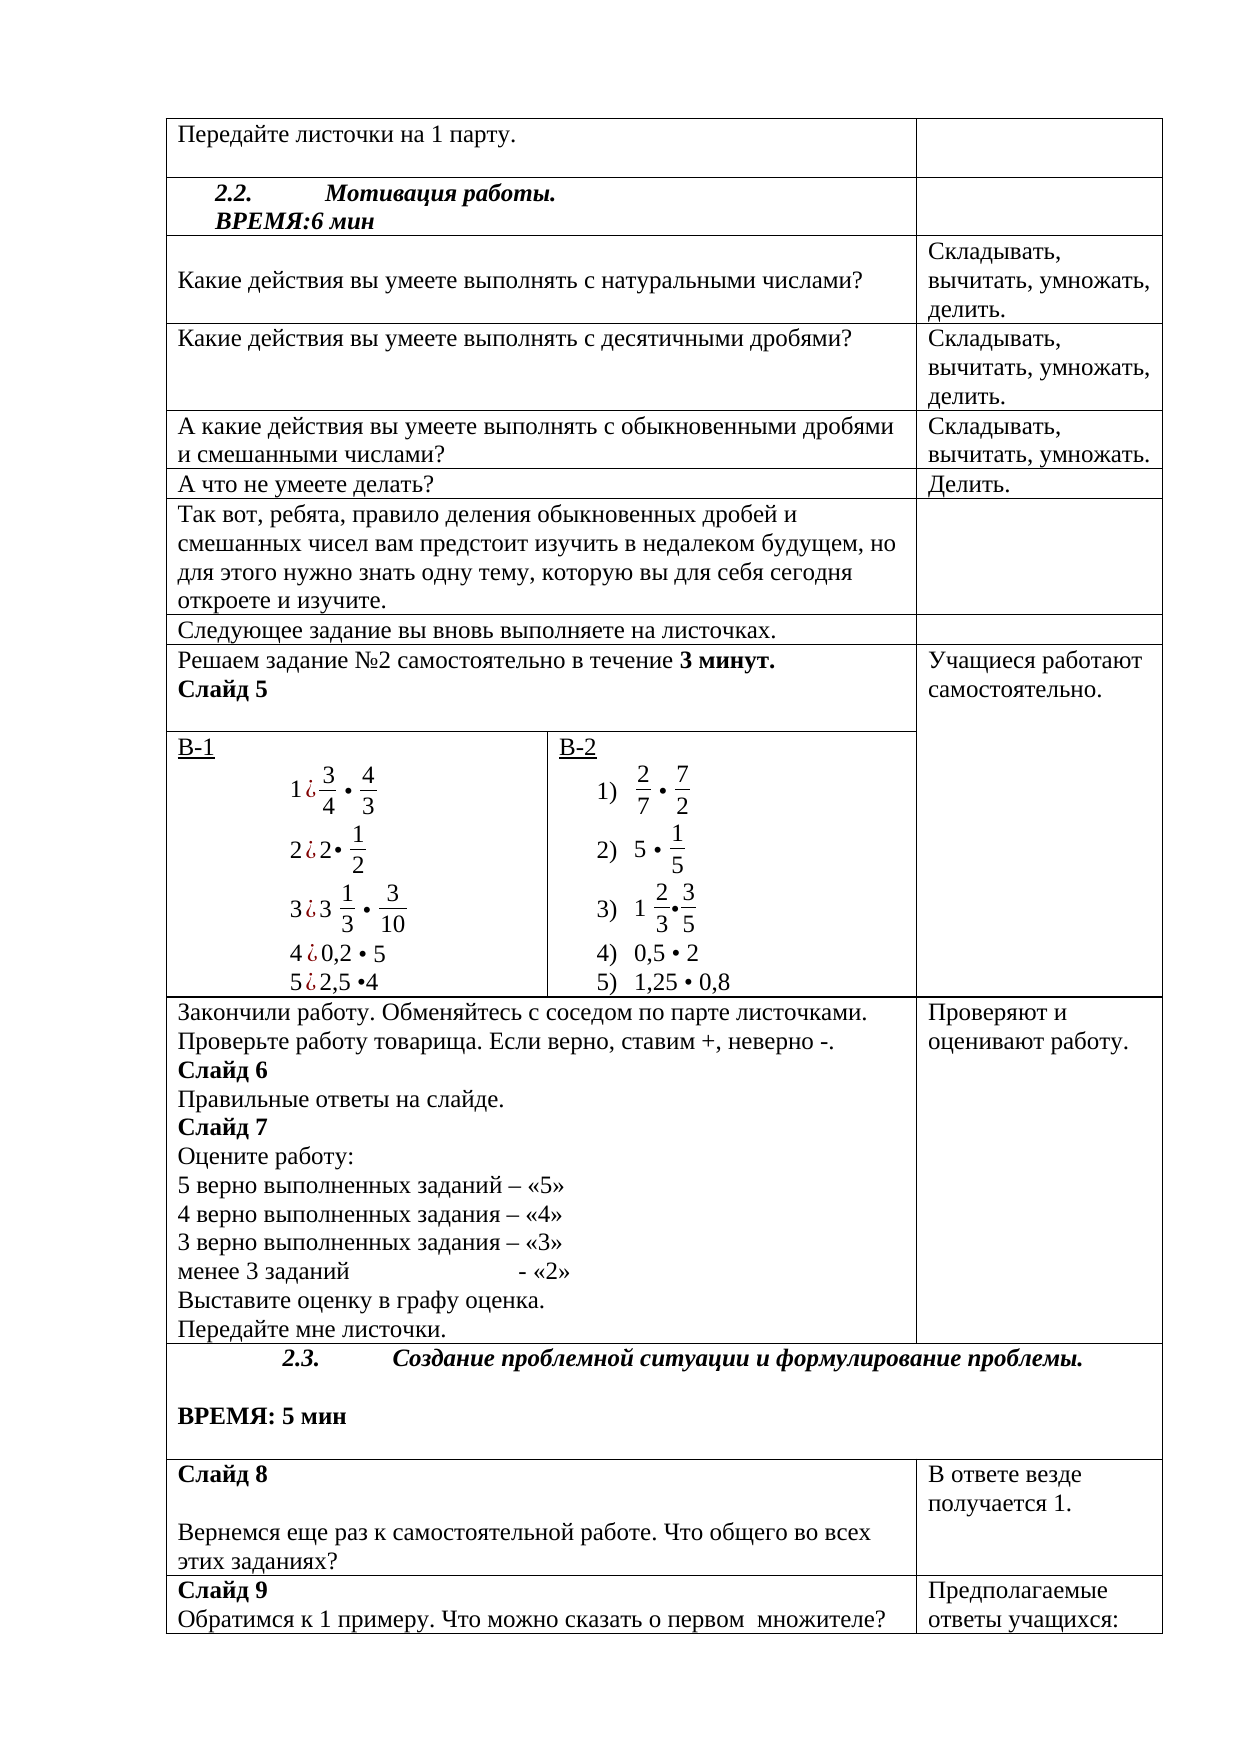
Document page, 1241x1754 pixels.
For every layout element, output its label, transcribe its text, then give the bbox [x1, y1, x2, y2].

table_cell [917, 615, 1162, 644]
table_cell В-1 • • • 5 •4 [167, 732, 547, 996]
table_cell Какие действия вы умеете выполнять с десятичными дробями? [167, 324, 916, 410]
table_cell Создание проблемной ситуации и формулирование проблемы. ВРЕМЯ: 5 мин [167, 1344, 1162, 1458]
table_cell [167, 119, 916, 177]
table_cell [917, 178, 1162, 235]
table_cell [167, 1576, 916, 1633]
table_cell А что не умеете делать? [167, 469, 916, 498]
table_cell В ответе везде получается 1. [917, 1460, 1162, 1574]
table_cell А какие действия вы умеете выполнять с обыкновенными дробями и смешанными числами? [167, 411, 916, 468]
table_cell Складывать, вычитать, умножать, делить. [917, 236, 1162, 322]
table_cell Закончили работу. Обменяйтесь с соседом по парте листочками. Проверьте работу товарища. Если верно, ставим +, неверно -. Слайд 6 Правильные ответы на слайде. Слайд 7 Оцените работу: 5 верно выполненных заданий – «5» 4 верно выполненных задания – «4» 3 верно выполненных задания – «3» менее 3 заданий - «2» Выставите оценку в графу оценка. Передайте мне листочки. [167, 998, 916, 1342]
table_cell Делить. [917, 469, 1162, 498]
table_cell Так вот, ребята, правило деления обыкновенных дробей и смешанных чисел вам предстоит изучить в недалеком будущем, но для этого нужно знать одну тему, которую вы для себя сегодня откроете и изучите. [167, 499, 916, 614]
table_cell Слайд 8 Вернемся еще раз к самостоятельной работе. Что общего во всех этих заданиях? [167, 1460, 916, 1574]
table_cell Следующее задание вы вновь выполняете на листочках. [167, 615, 916, 644]
table_cell Складывать, вычитать, умножать. [917, 411, 1162, 468]
table_cell Складывать, вычитать, умножать, делить. [917, 324, 1162, 410]
table_cell Проверяют и оценивают работу. [917, 998, 1162, 1342]
table_cell Решаем задание №2 самостоятельно в течение 3 минут. Слайд 5 [167, 645, 916, 731]
table_cell Учащиеся работают самостоятельно. [917, 645, 1162, 996]
table_cell В-2 • • • 0,5 • 2 1,25 • 0,8 [548, 732, 916, 996]
table_cell [917, 499, 1162, 614]
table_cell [917, 1576, 1162, 1633]
table_cell Какие действия вы умеете выполнять с натуральными числами? [167, 236, 916, 322]
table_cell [917, 119, 1162, 177]
table_cell Мотивация работы. ВРЕМЯ:6 мин [167, 178, 916, 235]
